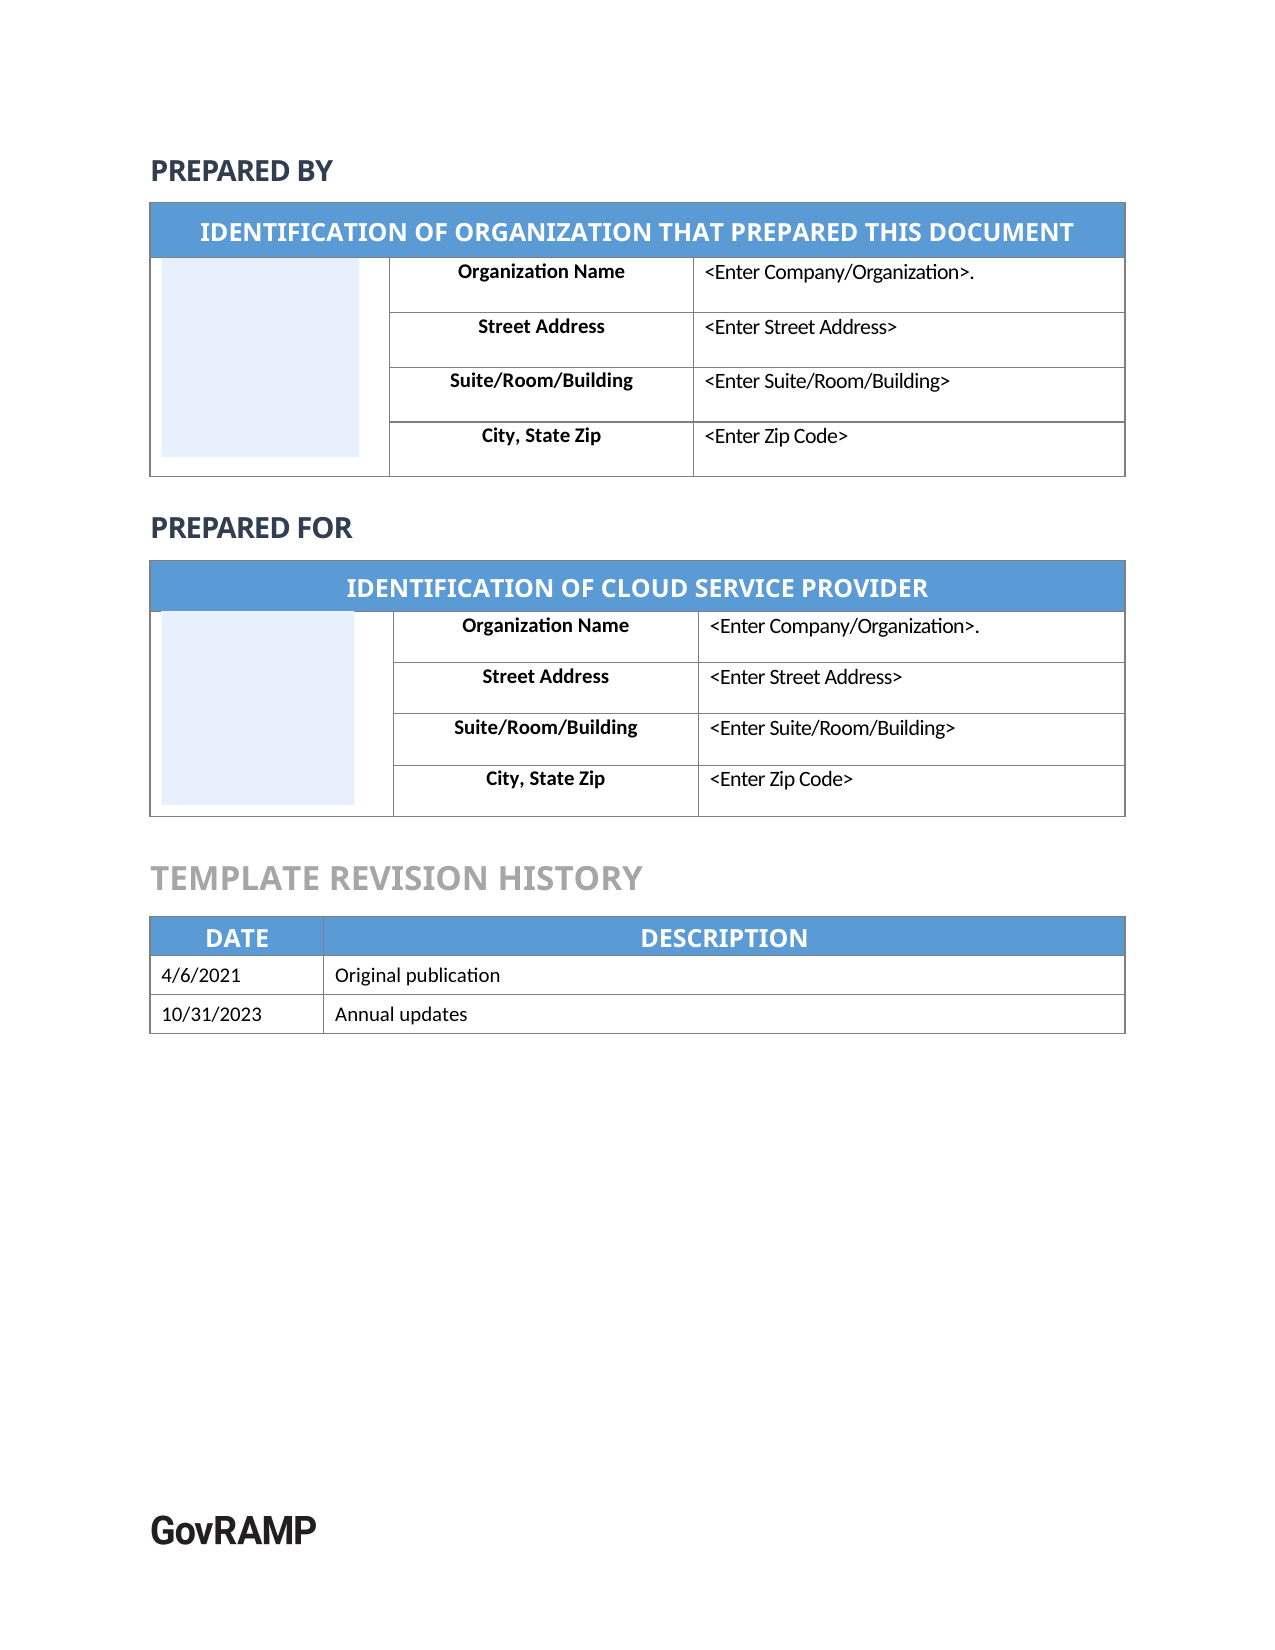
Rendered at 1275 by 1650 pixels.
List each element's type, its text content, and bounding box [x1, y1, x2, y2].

table_cell Suite/Room/Building [390, 368, 693, 421]
table_header Description [324, 917, 1124, 955]
table_header Date [151, 917, 323, 955]
table_cell Organization Name [390, 258, 693, 312]
table_cell Street Address [390, 313, 693, 367]
table_cell Suite/Room/Building [394, 714, 698, 764]
table_cell City, State Zip [394, 766, 698, 816]
table_cell City, State Zip [390, 423, 693, 476]
table_cell Annual updates [324, 995, 1124, 1033]
table_header Identification of Cloud Service Provider [151, 561, 1124, 611]
table_header Identification of Organization that Prepared this Document [151, 203, 1124, 257]
title Prepared for [150, 507, 1125, 547]
picture [161, 611, 355, 805]
picture [161, 258, 360, 457]
title Prepared by [150, 150, 1125, 190]
subtitle Template Revision History [150, 854, 1125, 900]
table_cell 10/31/2023 [151, 995, 323, 1033]
table_cell Street Address [394, 663, 698, 713]
picture [150, 1513, 318, 1547]
table_cell Organization Name [394, 612, 698, 662]
